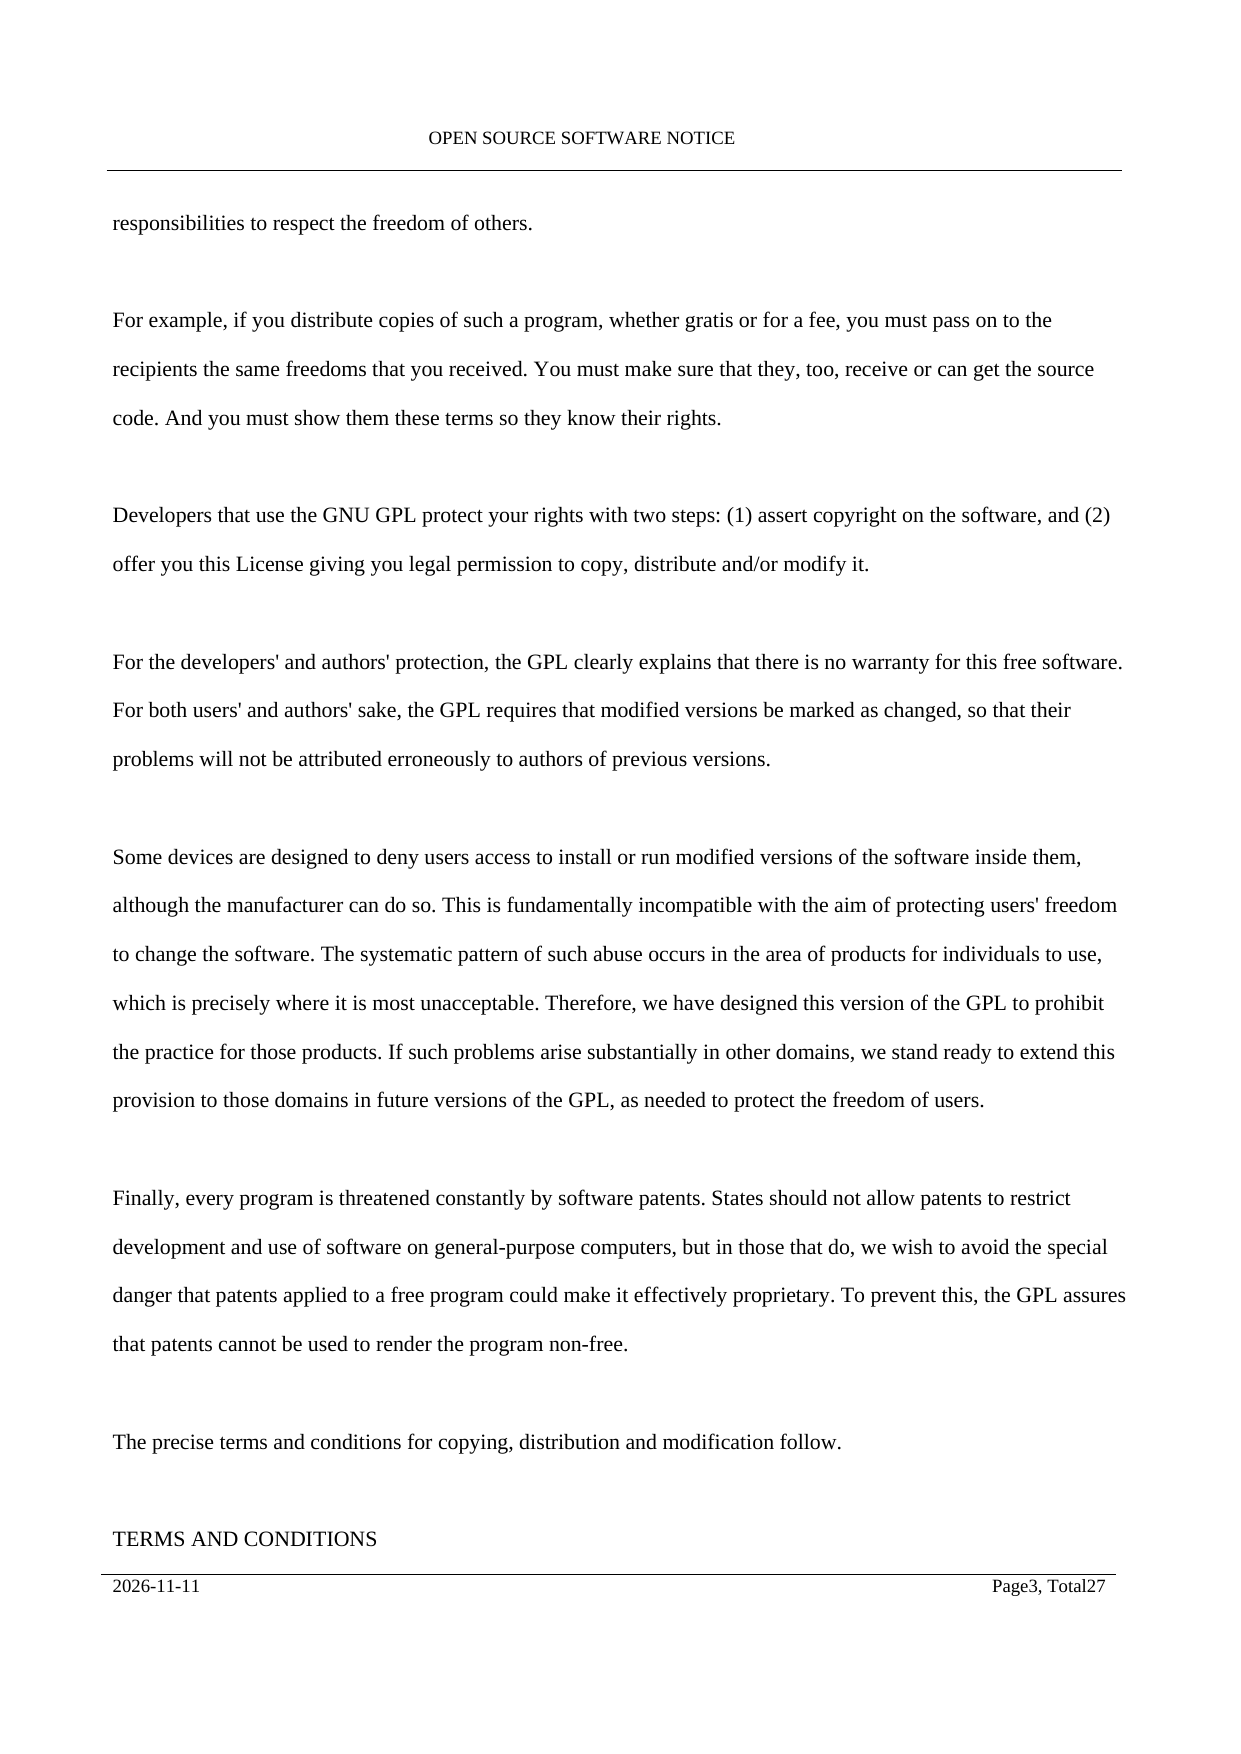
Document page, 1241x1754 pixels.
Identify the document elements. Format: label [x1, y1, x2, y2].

text [112, 206, 1128, 1555]
